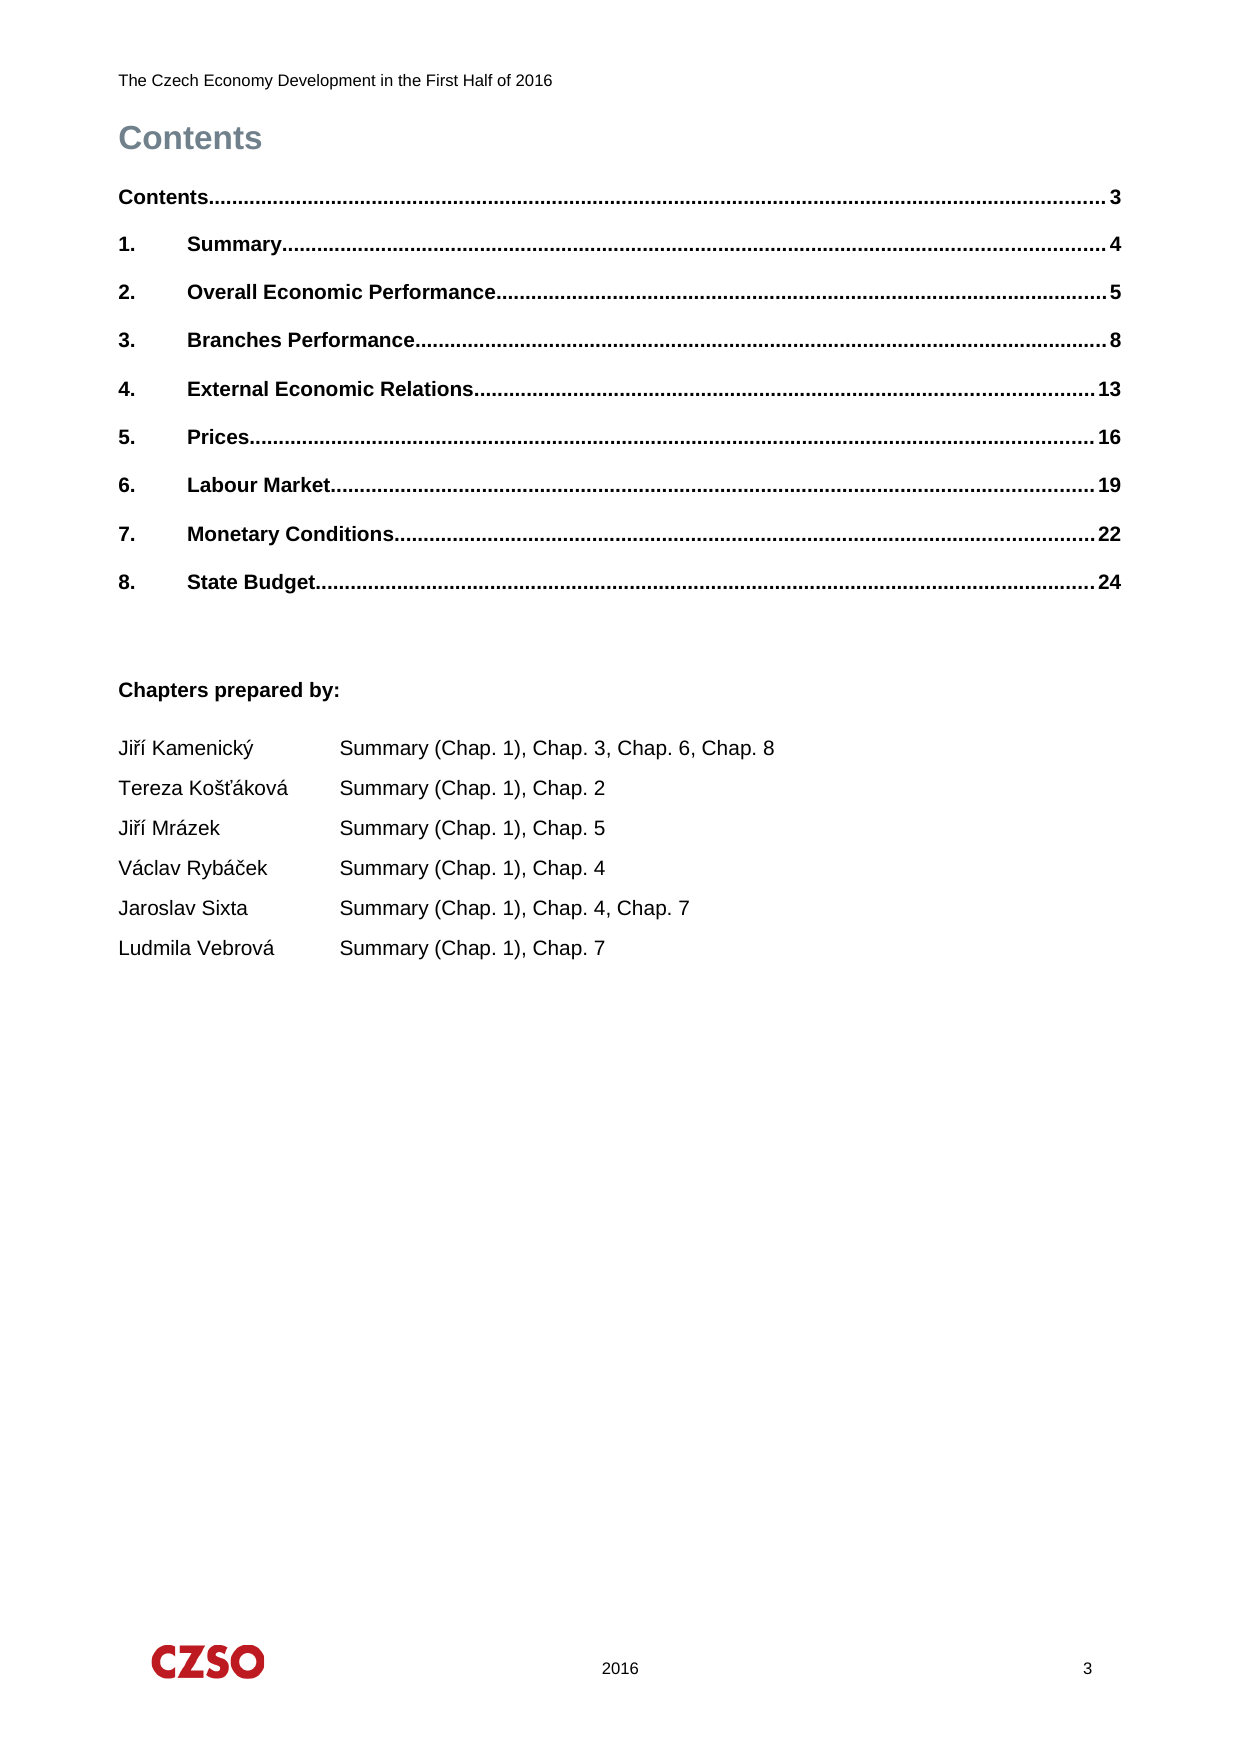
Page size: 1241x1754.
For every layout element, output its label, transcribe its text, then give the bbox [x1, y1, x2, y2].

text 6. Labour Market 19 [118, 473, 1122, 497]
text Tereza Košťáková Summary (Chap. 1), Chap. 2 [118, 776, 1122, 799]
picture [151, 1645, 265, 1679]
text Contents 3 [118, 185, 1122, 209]
text Jiří Mrázek Summary (Chap. 1), Chap. 5 [118, 816, 1122, 839]
text 3. Branches Performance 8 [118, 328, 1122, 352]
text 2. Overall Economic Performance 5 [118, 280, 1122, 304]
text Jaroslav Sixta Summary (Chap. 1), Chap. 4, Chap. 7 [118, 896, 1122, 919]
text Jiří Kamenický Summary (Chap. 1), Chap. 3, Chap. 6, Chap. 8 [118, 736, 1122, 759]
text 8. State Budget 24 [118, 570, 1122, 594]
text 7. Monetary Conditions 22 [118, 521, 1122, 545]
text Chapters prepared by: [118, 678, 1122, 702]
text Ludmila Vebrová Summary (Chap. 1), Chap. 7 [118, 936, 1122, 959]
text 4. External Economic Relations 13 [118, 376, 1122, 400]
text 5. Prices 16 [118, 425, 1122, 449]
text Václav Rybáček Summary (Chap. 1), Chap. 4 [118, 856, 1122, 879]
text 1. Summary 4 [118, 231, 1122, 255]
subtitle Contents [118, 118, 1122, 157]
